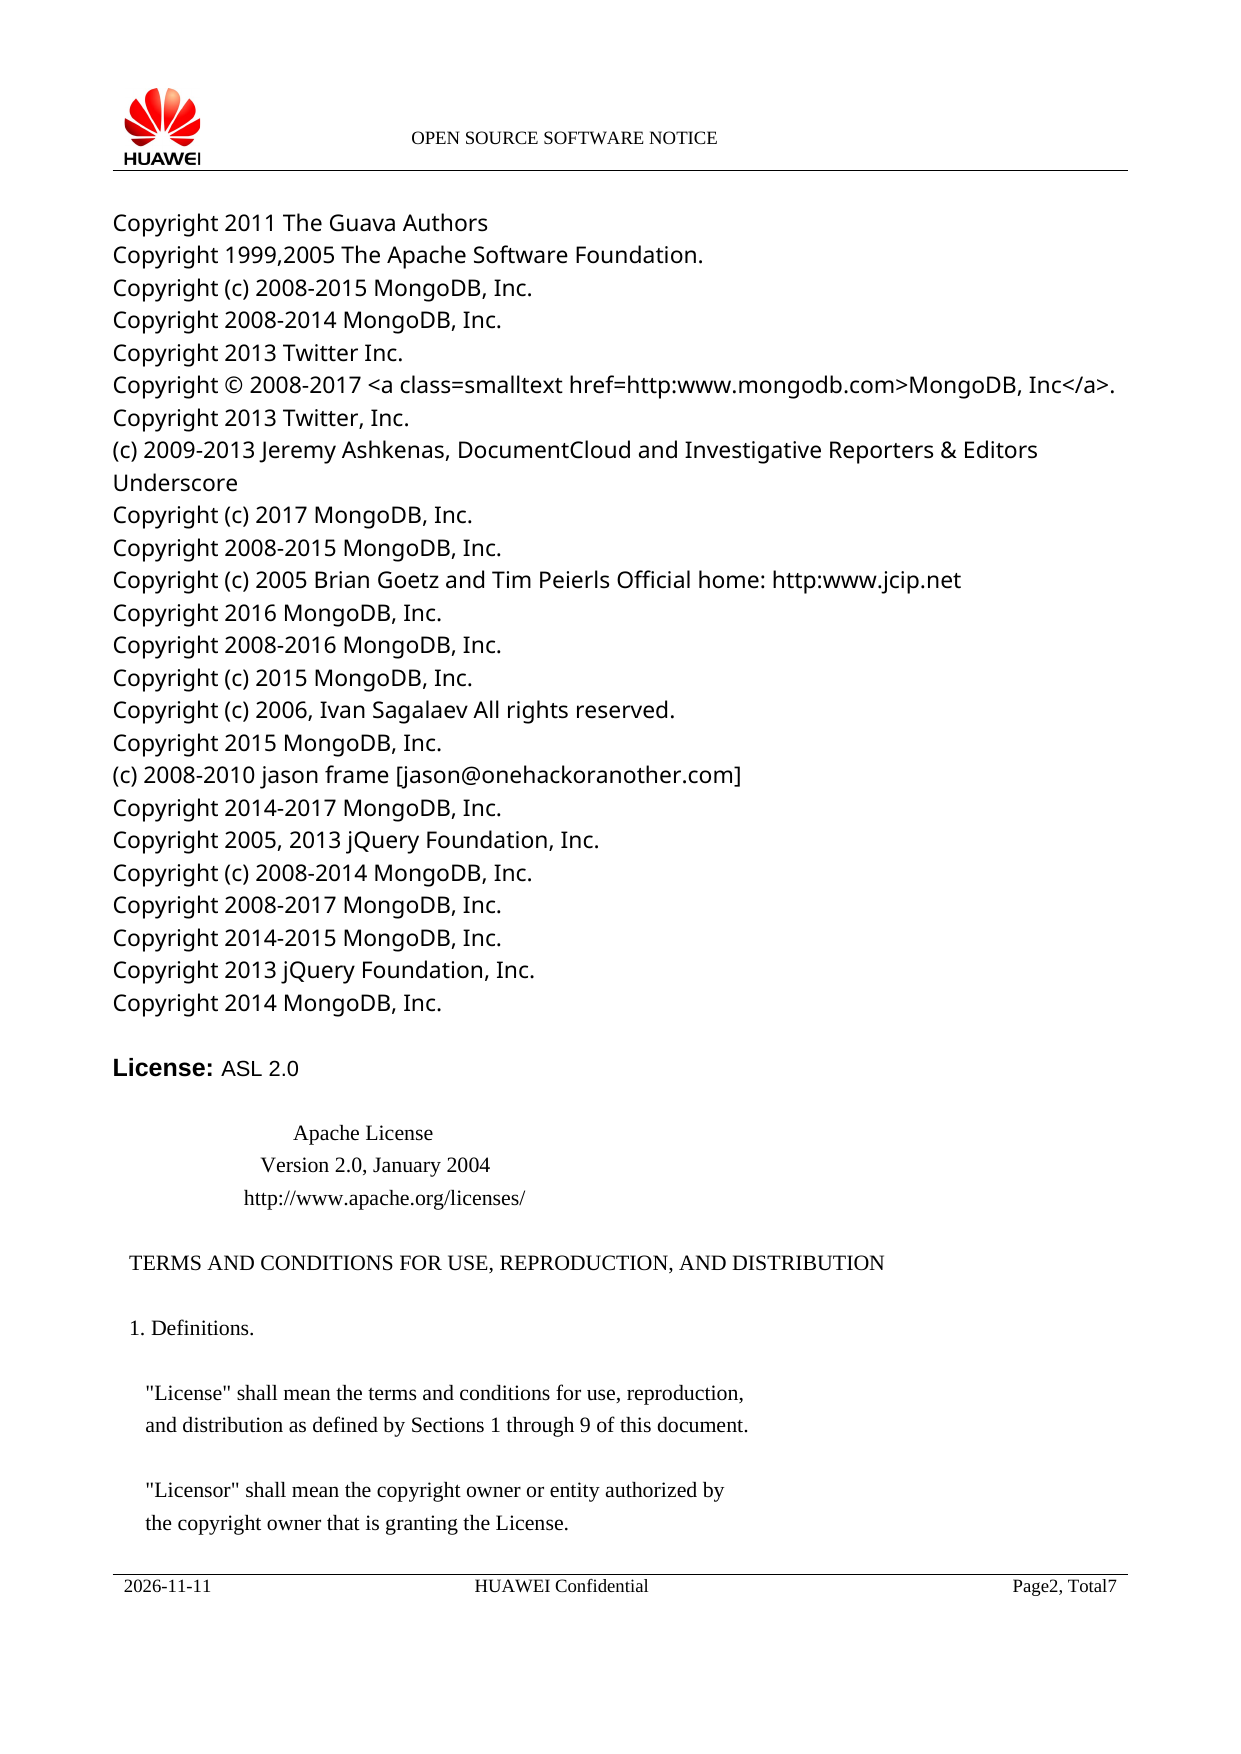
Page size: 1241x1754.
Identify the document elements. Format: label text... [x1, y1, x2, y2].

text License: ASL 2.0 [112, 1051, 1128, 1084]
picture [124, 88, 201, 165]
